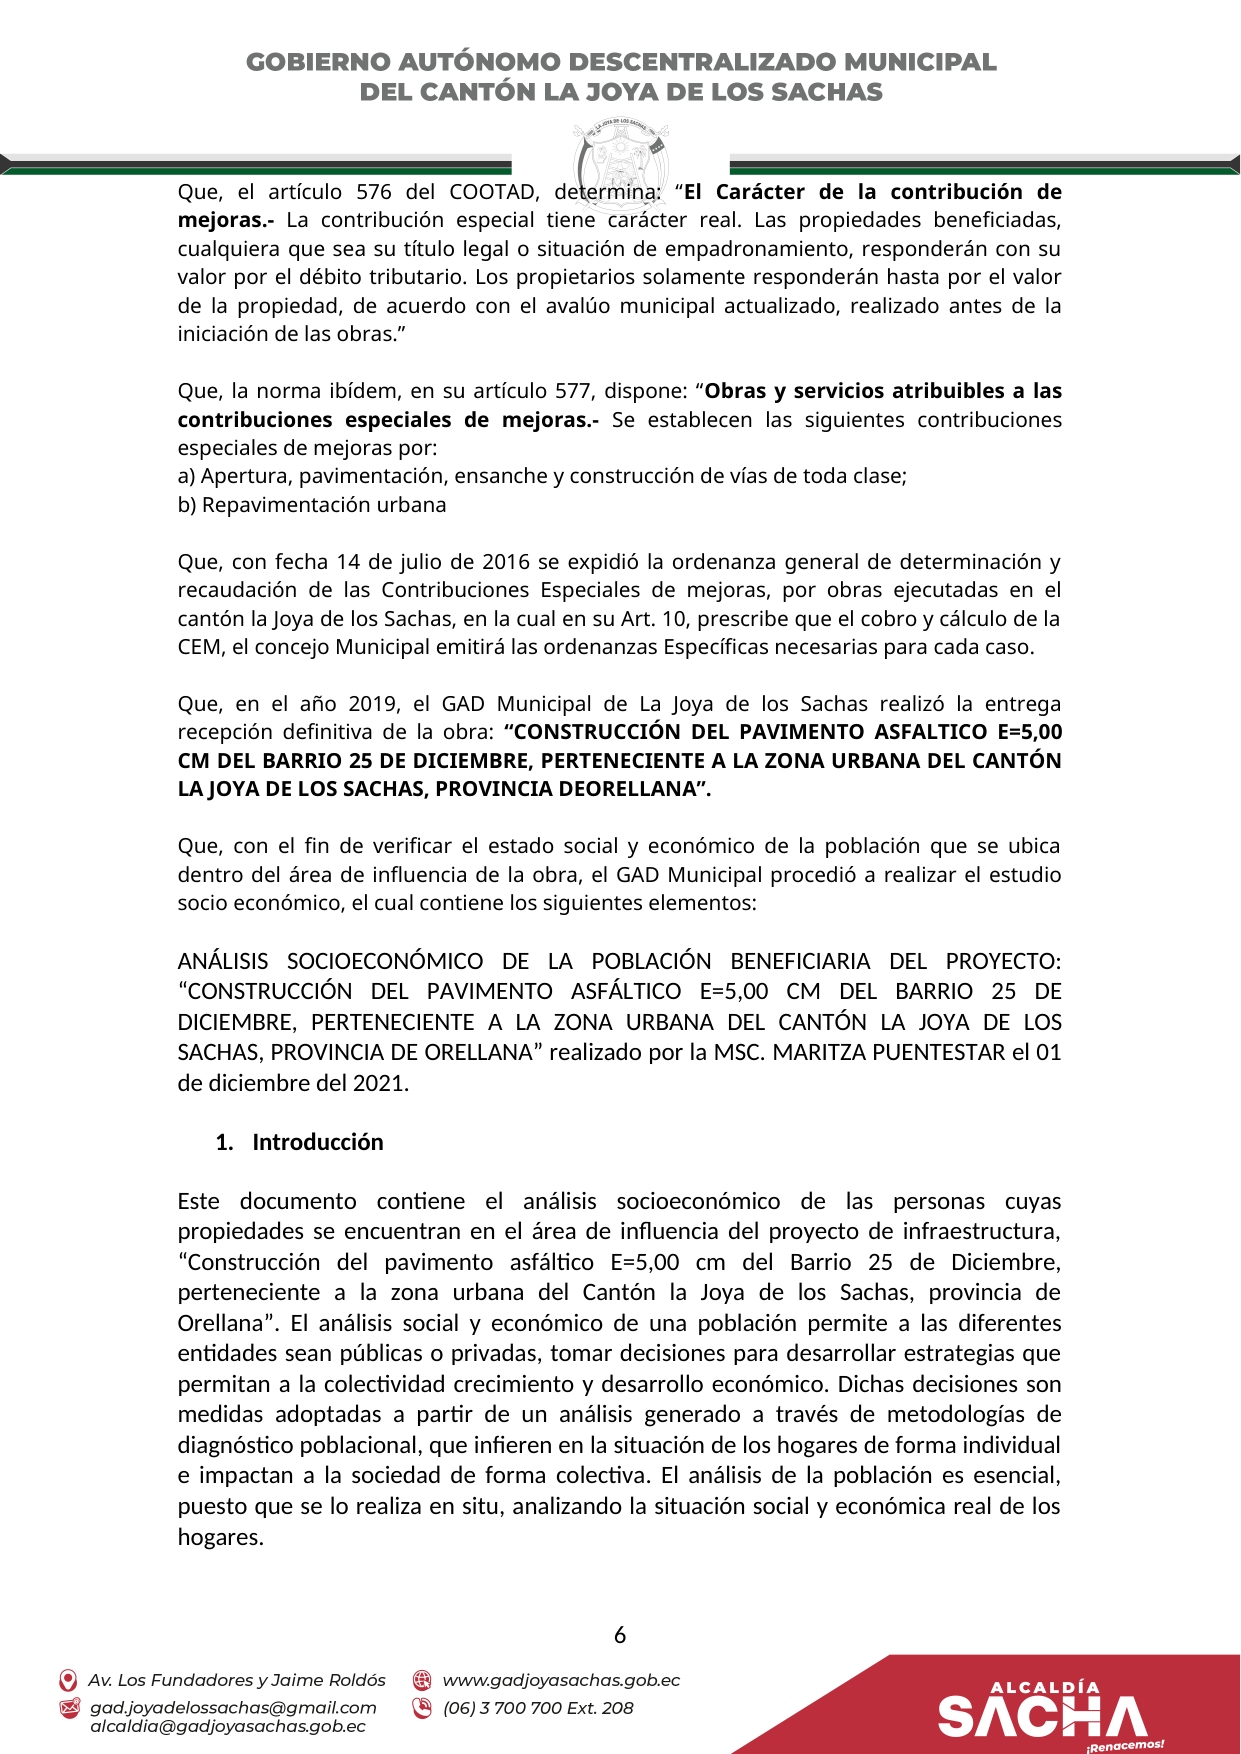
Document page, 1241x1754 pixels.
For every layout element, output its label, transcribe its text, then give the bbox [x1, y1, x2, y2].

text Que, en el año 2019, el GAD Municipal de La Joya de los Sachas realizó la entrega recepción definitiva de la obra: “CONSTRUCCIÓN DEL PAVIMENTO ASFALTICO E=5,00 CM DEL BARRIO 25 DE DICIEMBRE, PERTENECIENTE A LA ZONA URBANA DEL CANTÓN LA JOYA DE LOS SACHAS, PROVINCIA DEORELLANA”. [177, 689, 1063, 803]
text Este documento contiene el análisis socioeconómico de las personas cuyas propiedades se encuentran en el área de influencia del proyecto de infraestructura, “Construcción del pavimento asfáltico E=5,00 cm del Barrio 25 de Diciembre, perteneciente a la zona urbana del Cantón la Joya de los Sachas, provincia de Orellana”. El análisis social y económico de una población permite a las diferentes entidades sean públicas o privadas, tomar decisiones para desarrollar estrategias que permitan a la colectividad crecimiento y desarrollo económico. Dichas decisiones son medidas adoptadas a partir de un análisis generado a través de metodologías de diagnóstico poblacional, que infieren en la situación de los hogares de forma individual e impactan a la sociedad de forma colectiva. El análisis de la población es esencial, puesto que se lo realiza en situ, analizando la situación social y económica real de los hogares. [177, 1185, 1063, 1551]
picture [0, 15, 1241, 1754]
text b) Repavimentación urbana [177, 490, 1063, 518]
list Introducción [215, 1126, 1063, 1157]
text Que, con fecha 14 de julio de 2016 se expidió la ordenanza general de determinación y recaudación de las Contribuciones Especiales de mejoras, por obras ejecutadas en el cantón la Joya de los Sachas, en la cual en su Art. 10, prescribe que el cobro y cálculo de la CEM, el concejo Municipal emitirá las ordenanzas Específicas necesarias para cada caso. [177, 547, 1063, 661]
text Que, la norma ibídem, en su artículo 577, dispone: “Obras y servicios atribuibles a las contribuciones especiales de mejoras.- Se establecen las siguientes contribuciones especiales de mejoras por: [177, 376, 1063, 462]
text Que, con el fin de verificar el estado social y económico de la población que se ubica dentro del área de influencia de la obra, el GAD Municipal procedió a realizar el estudio socio económico, el cual contiene los siguientes elementos: [177, 831, 1063, 917]
text ANÁLISIS SOCIOECONÓMICO DE LA POBLACIÓN BENEFICIARIA DEL PROYECTO: “CONSTRUCCIÓN DEL PAVIMENTO ASFÁLTICO E=5,00 CM DEL BARRIO 25 DE DICIEMBRE, PERTENECIENTE A LA ZONA URBANA DEL CANTÓN LA JOYA DE LOS SACHAS, PROVINCIA DE ORELLANA” realizado por la MSC. MARITZA PUENTESTAR el 01 de diciembre del 2021. [177, 945, 1063, 1098]
text Que, el artículo 576 del COOTAD, determina: “El Carácter de la contribución de mejoras.- La contribución especial tiene carácter real. Las propiedades beneficiadas, cualquiera que sea su título legal o situación de empadronamiento, responderán con su valor por el débito tributario. Los propietarios solamente responderán hasta por el valor de la propiedad, de acuerdo con el avalúo municipal actualizado, realizado antes de la iniciación de las obras.” [177, 177, 1063, 348]
text a) Apertura, pavimentación, ensanche y construcción de vías de toda clase; [177, 462, 1063, 490]
